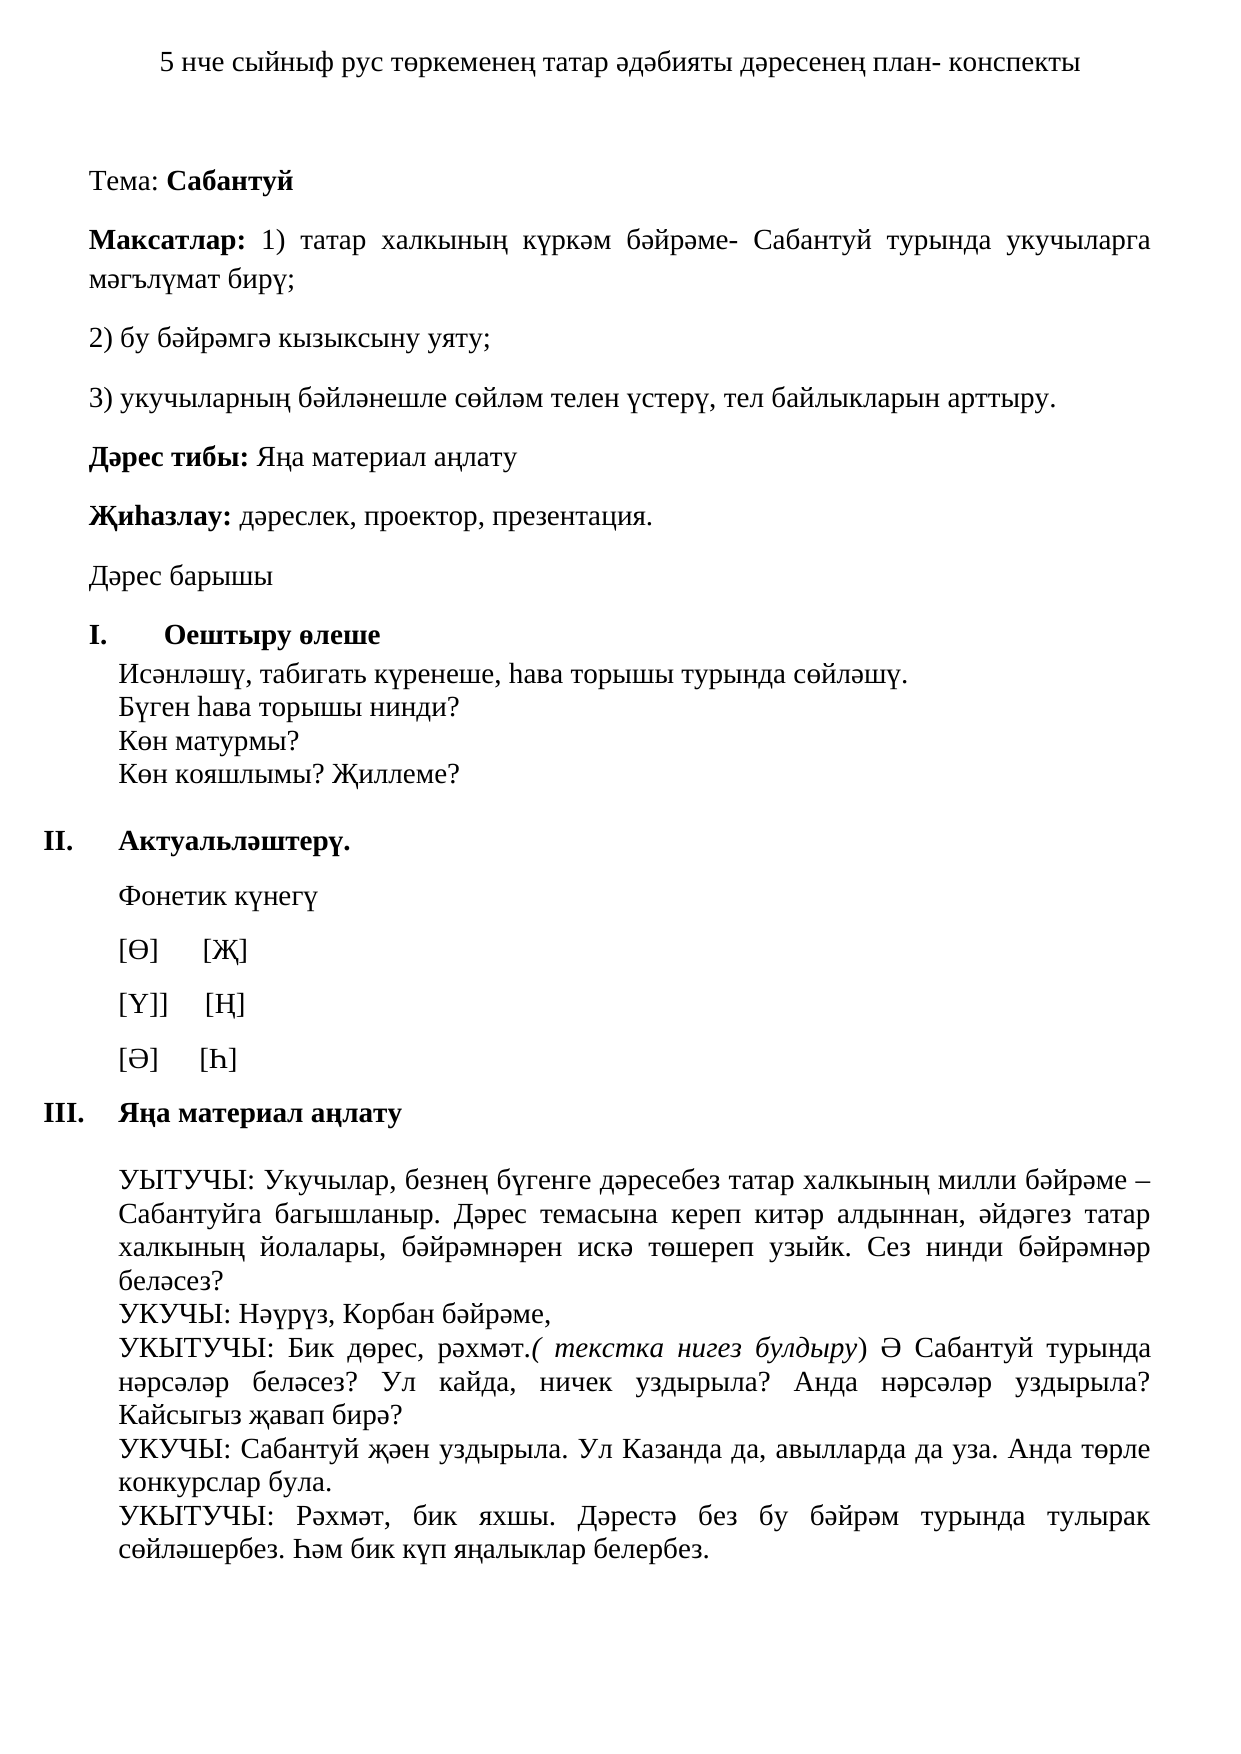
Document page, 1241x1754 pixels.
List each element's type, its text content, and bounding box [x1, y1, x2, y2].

list Яңа материал аңлату [43, 1095, 1152, 1129]
text Фонетик күнегү [118, 878, 1152, 911]
text 5 нче сыйныф рус төркеменең татар әдәбияты дәресенең план- конспекты [88, 44, 1152, 78]
list Көн кояшлымы? Җиллеме? [118, 756, 1152, 790]
text Дәрес тибы: Яңа материал аңлату [88, 439, 1152, 473]
text [Ү]] [Ң] [118, 987, 1152, 1020]
text 3) укучыларның бәйләнешле сөйләм телен үстерү, тел байлыкларын арттыру. [88, 380, 1152, 413]
list Оештыру өлеше [88, 617, 1152, 651]
list УКЫТУЧЫ: Бик дөрес, рәхмәт.( текстка нигез булдыру) Ә Сабантуй турында нәрсәләр беләсез? Ул кайда, ничек уздырыла? Анда нәрсәләр уздырыла? Кайсыгыз җавап бирә? [118, 1330, 1152, 1431]
text Җиһазлау: дәреслек, проектор, презентация. [88, 498, 1152, 532]
text Максатлар: 1) татар халкының күркәм бәйрәме- Сабантуй турында укучыларга мәгълүмат бирү; [88, 222, 1152, 294]
text 2) бу бәйрәмгә кызыксыну уяту; [88, 320, 1152, 354]
text [Ә] [Һ] [118, 1041, 1152, 1074]
list Бүген һава торышы нинди? [118, 689, 1152, 723]
list Актуальләштерү. [43, 823, 1152, 857]
list УКУЧЫ: Сабантуй җәен уздырыла. Ул Казанда да, авылларда да уза. Анда төрле конкурслар була. [118, 1431, 1152, 1498]
text Тема: Сабантуй [88, 163, 1152, 197]
text [Ө] [Җ] [118, 932, 1152, 966]
list УЫТУЧЫ: Укучылар, безнең бүгенге дәресебез татар халкының милли бәйрәме – Сабантуйга багышланыр. Дәрес темасына кереп китәр алдыннан, әйдәгез татар халкының йолалары, бәйрәмнәрен искә төшереп узыйк. Сез нинди бәйрәмнәр беләсез? [118, 1162, 1152, 1297]
list Исәнләшү, табигать күренеше, һава торышы турында сөйләшү. [118, 656, 1152, 689]
list УКУЧЫ: Нәүрүз, Корбан бәйрәме, [118, 1297, 1152, 1330]
list УКЫТУЧЫ: Рәхмәт, бик яхшы. Дәрестә без бу бәйрәм турында тулырак сөйләшербез. Һәм бик күп яңалыклар белербез. [118, 1498, 1152, 1565]
list Көн матурмы? [118, 723, 1152, 756]
text Дәрес барышы [88, 558, 1152, 591]
